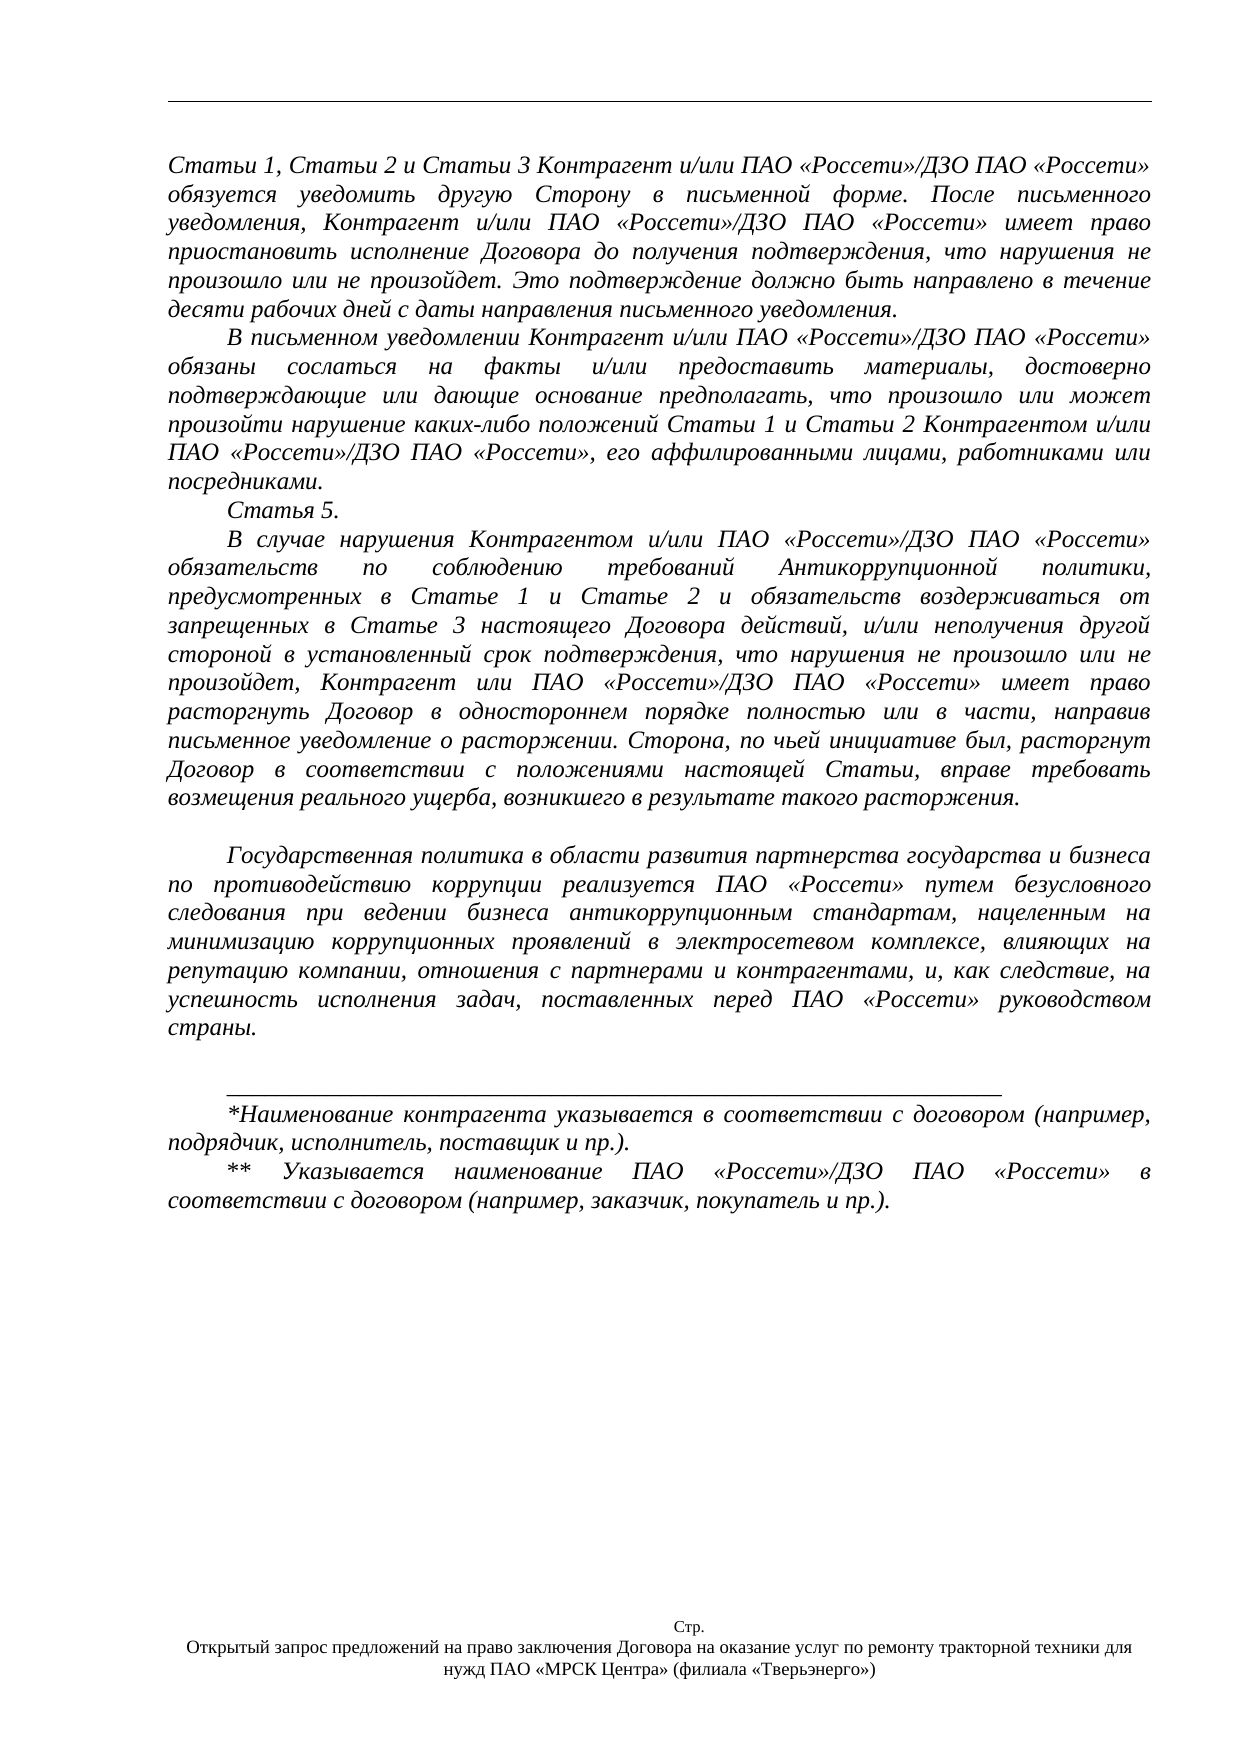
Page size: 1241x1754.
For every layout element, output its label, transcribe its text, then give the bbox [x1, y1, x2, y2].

text В случае нарушения Контрагентом и/или ПАО «Россети»/ДЗО ПАО «Россети» обязательств по соблюдению требований Антикоррупционной политики, предусмотренных в Статье 1 и Статье 2 и обязательств воздерживаться от запрещенных в Статье 3 настоящего Договора действий, и/или неполучения другой стороной в установленный срок подтверждения, что нарушения не произошло или не произойдет, Контрагент или ПАО «Россети»/ДЗО ПАО «Россети» имеет право расторгнуть Договор в одностороннем порядке полностью или в части, направив письменное уведомление о расторжении. Сторона, по чьей инициативе был, расторгнут Договор в соответствии с положениями настоящей Статьи, вправе требовать возмещения реального ущерба, возникшего в результате такого расторжения. [168, 524, 1152, 811]
text В письменном уведомлении Контрагент и/или ПАО «Россети»/ДЗО ПАО «Россети» обязаны сослаться на факты и/или предоставить материалы, достоверно подтверждающие или дающие основание предполагать, что произошло или может произойти нарушение каких-либо положений Статьи 1 и Статьи 2 Контрагентом и/или ПАО «Россети»/ДЗО ПАО «Россети», его аффилированными лицами, работниками или посредниками. [168, 322, 1152, 495]
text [168, 150, 1152, 322]
text *Наименование контрагента указывается в соответствии с договором (например, подрядчик, исполнитель, поставщик и пр.). [168, 1099, 1152, 1156]
text Статья 5. [168, 495, 1152, 524]
text Государственная политика в области развития партнерства государства и бизнеса по противодействию коррупции реализуется ПАО «Россети» путем безусловного следования при ведении бизнеса антикоррупционным стандартам, нацеленным на минимизацию коррупционных проявлений в электросетевом комплексе, влияющих на репутацию компании, отношения с партнерами и контрагентами, и, как следствие, на успешность исполнения задач, поставленных перед ПАО «Россети» руководством страны. [168, 840, 1152, 1041]
text ______________________________________________________________ [168, 1070, 1152, 1099]
text ** Указывается наименование ПАО «Россети»/ДЗО ПАО «Россети» в соответствии с договором (например, заказчик, покупатель и пр.). [168, 1156, 1152, 1214]
